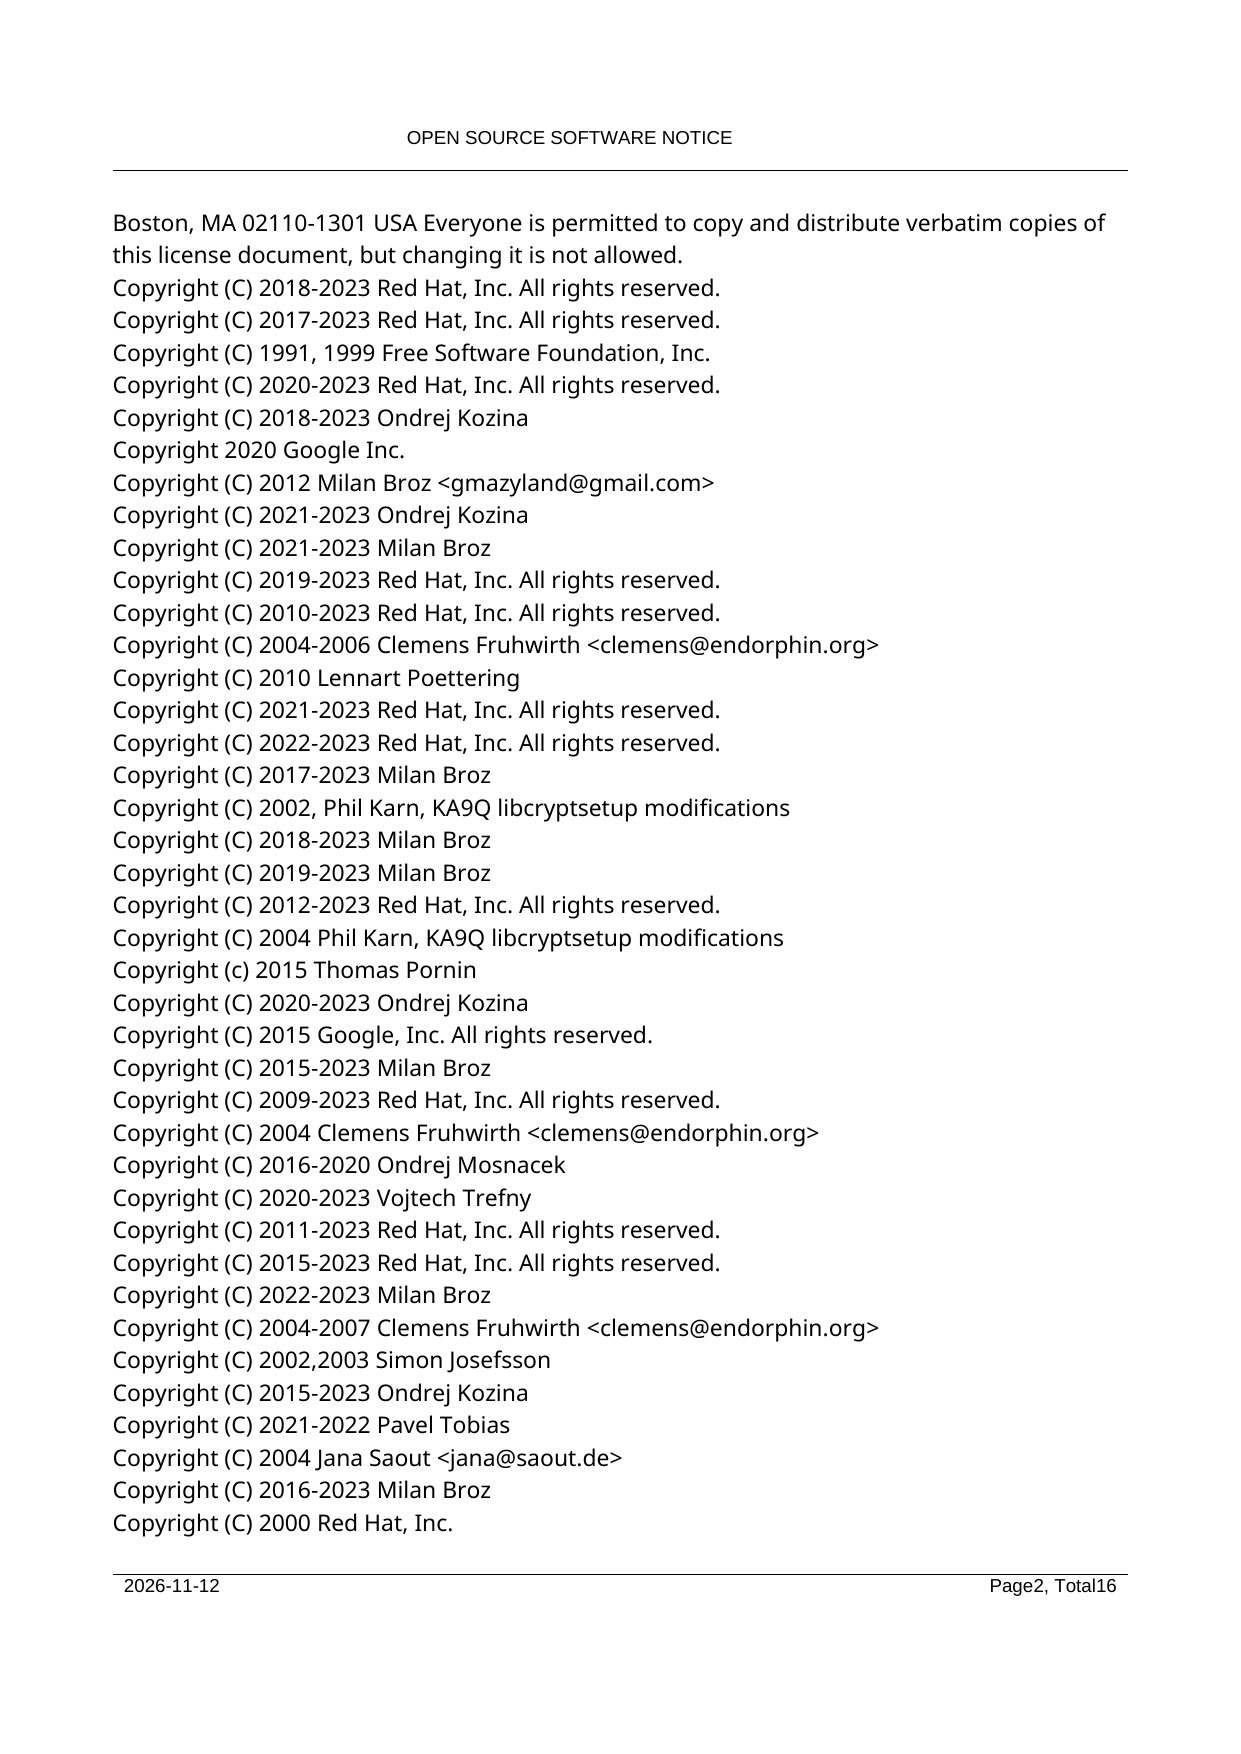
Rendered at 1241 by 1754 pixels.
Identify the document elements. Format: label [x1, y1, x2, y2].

text [112, 206, 1128, 1571]
